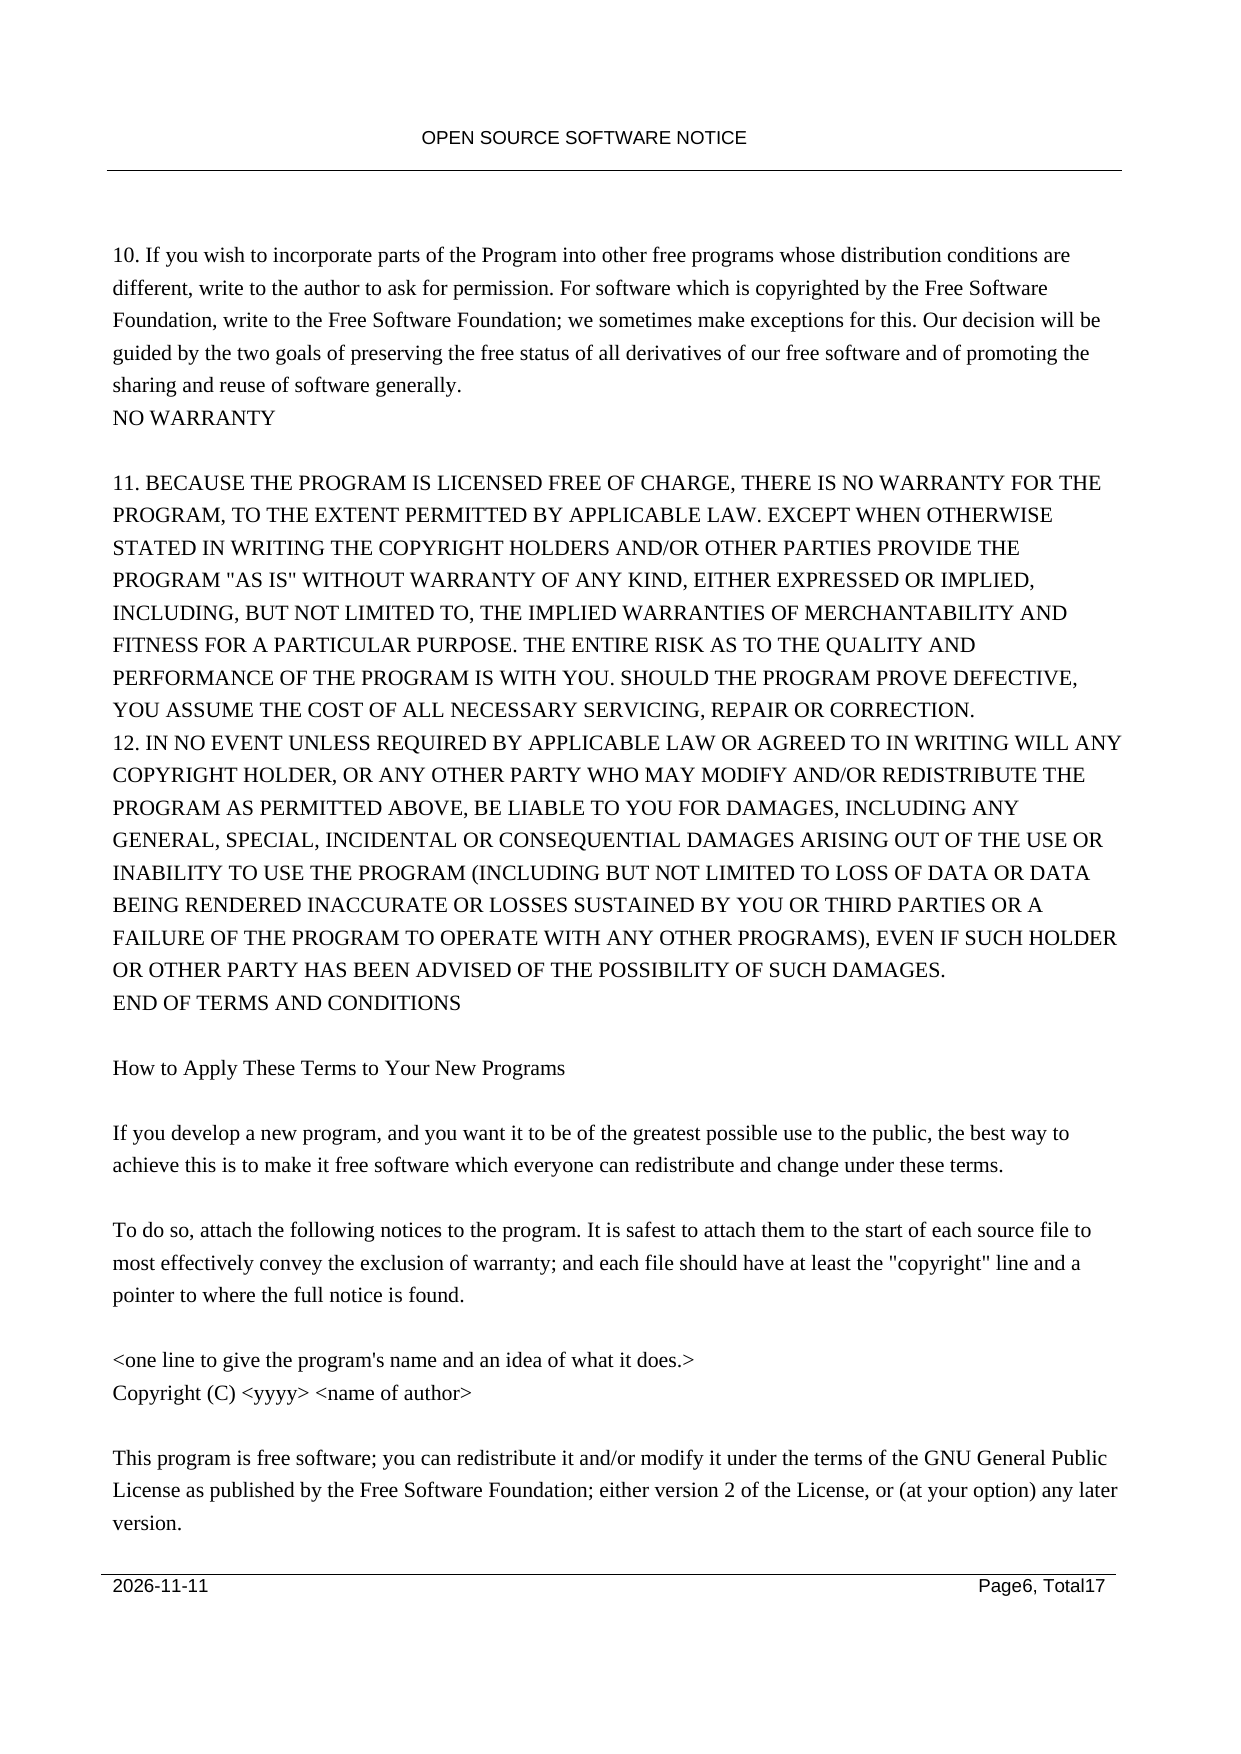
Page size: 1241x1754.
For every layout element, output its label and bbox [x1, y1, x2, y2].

text [112, 206, 1128, 1539]
